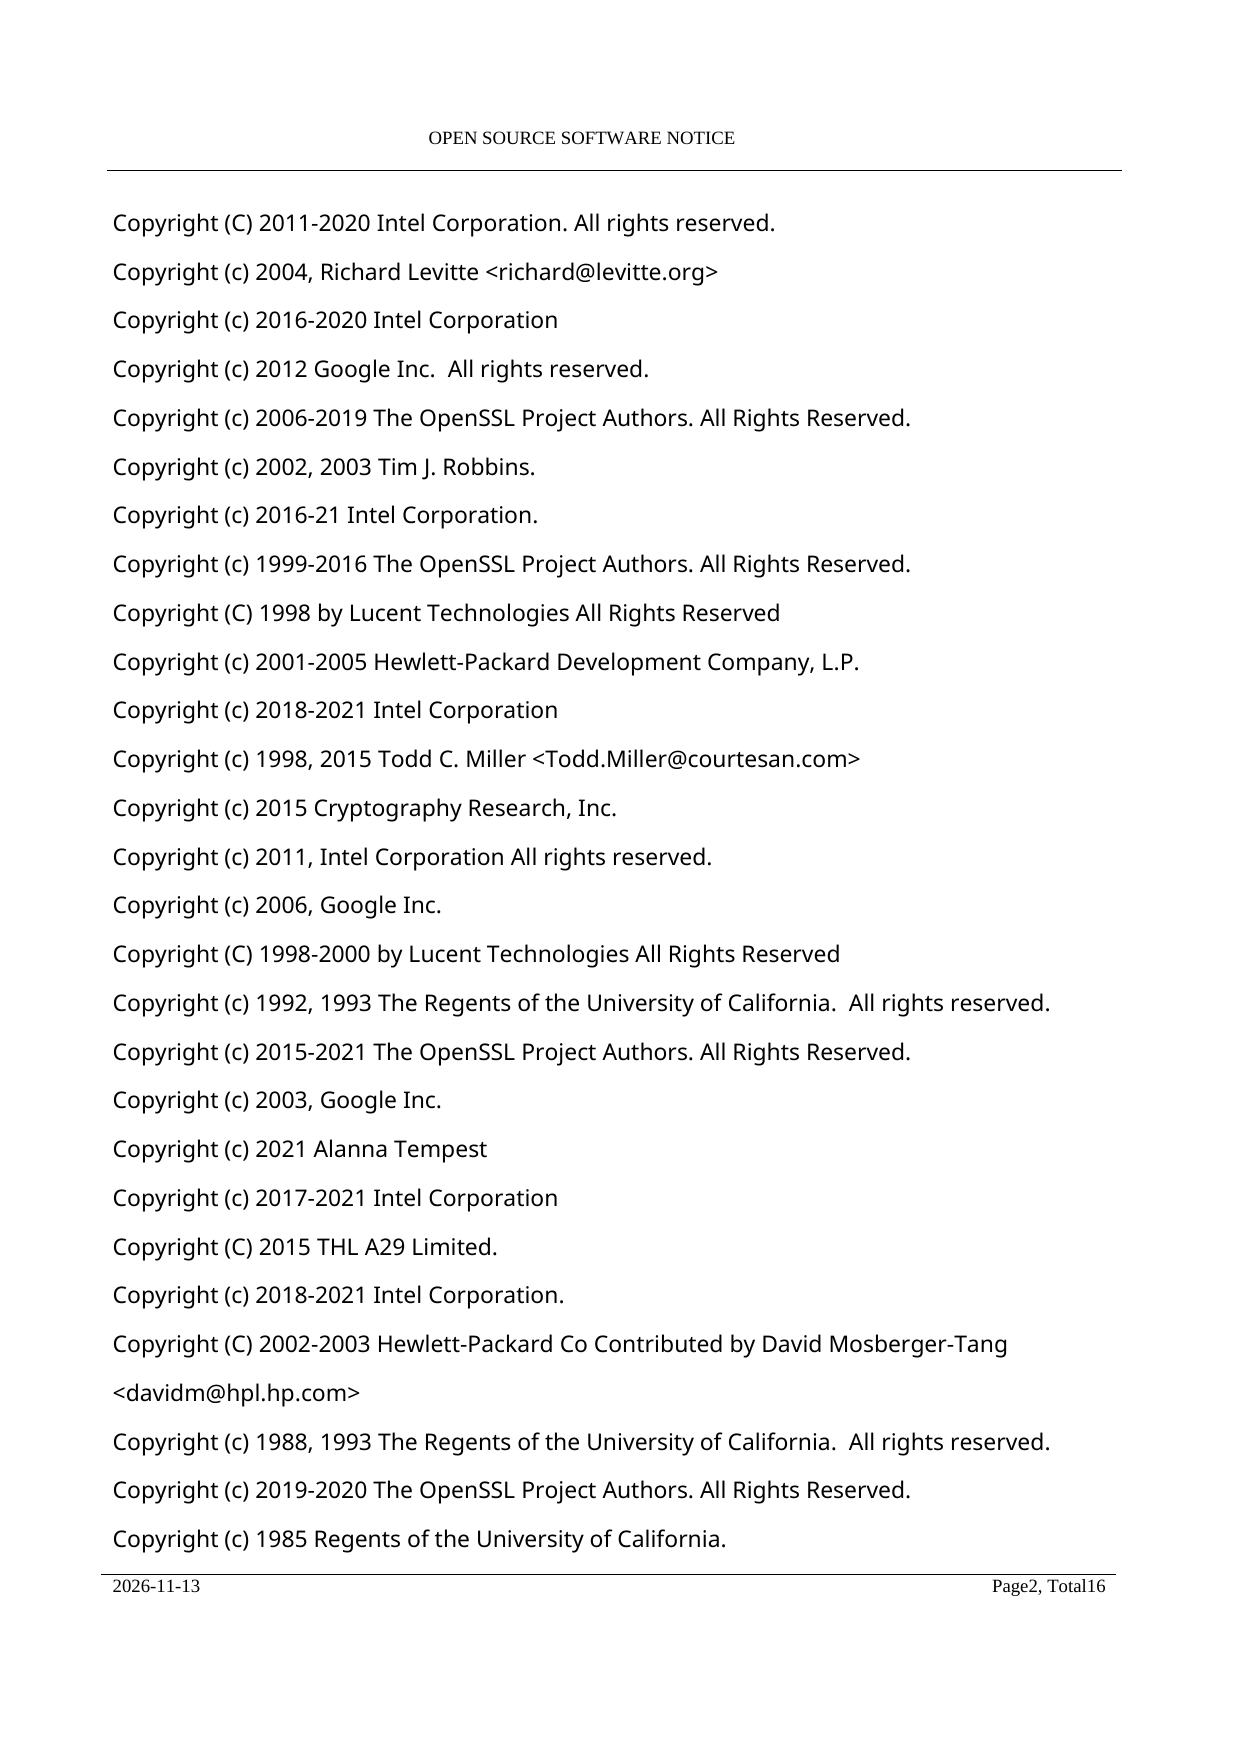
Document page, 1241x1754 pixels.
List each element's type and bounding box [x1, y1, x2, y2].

text [112, 206, 1128, 1555]
